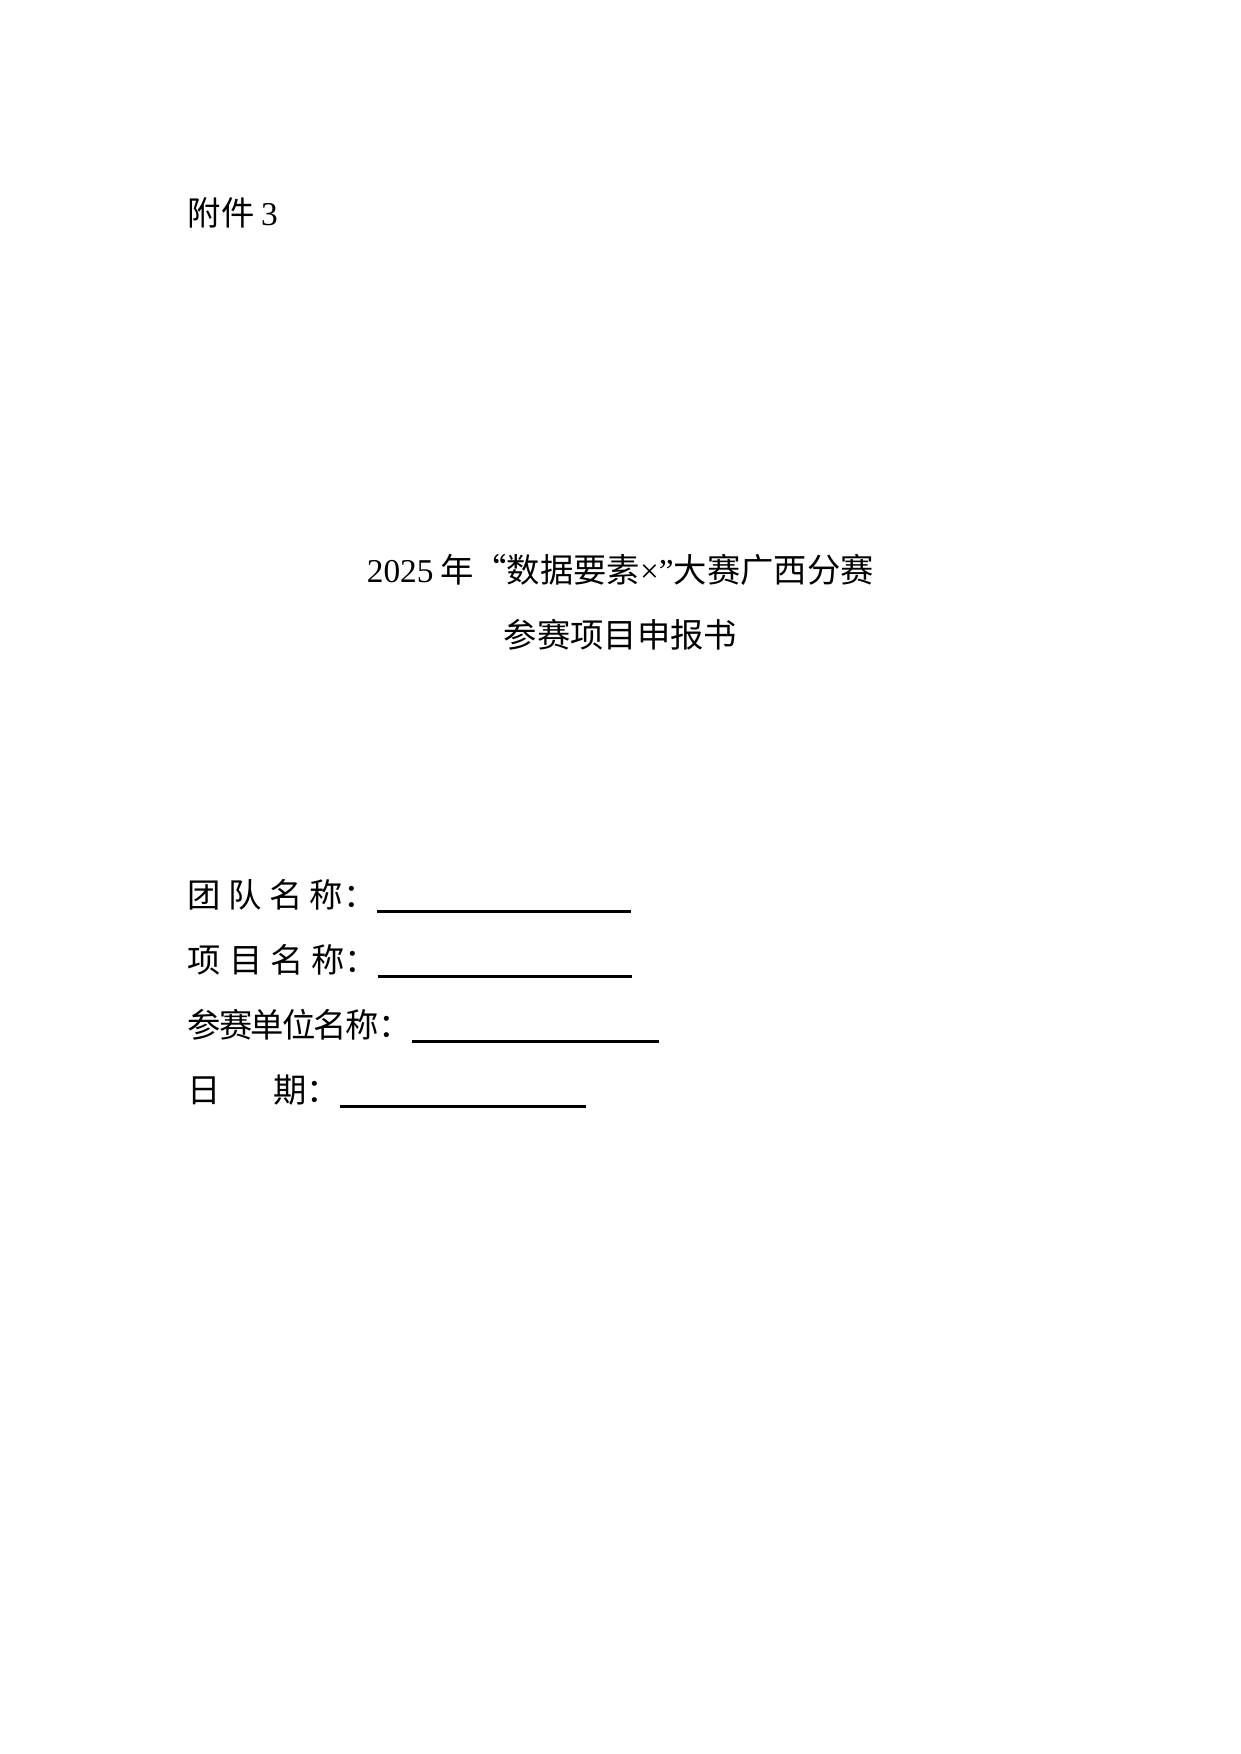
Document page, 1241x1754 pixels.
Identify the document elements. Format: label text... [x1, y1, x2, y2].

text 日 期： [187, 1056, 1053, 1121]
subtitle 2025年“数据要素×”大赛广西分赛 [187, 536, 1053, 601]
subtitle 参赛项目申报书 [187, 601, 1053, 666]
text 附件3 [187, 178, 1053, 243]
text 参赛单位名称： [187, 991, 1053, 1056]
text 项 目 名 称： [187, 926, 1053, 991]
text 团 队 名 称： [187, 861, 1053, 926]
